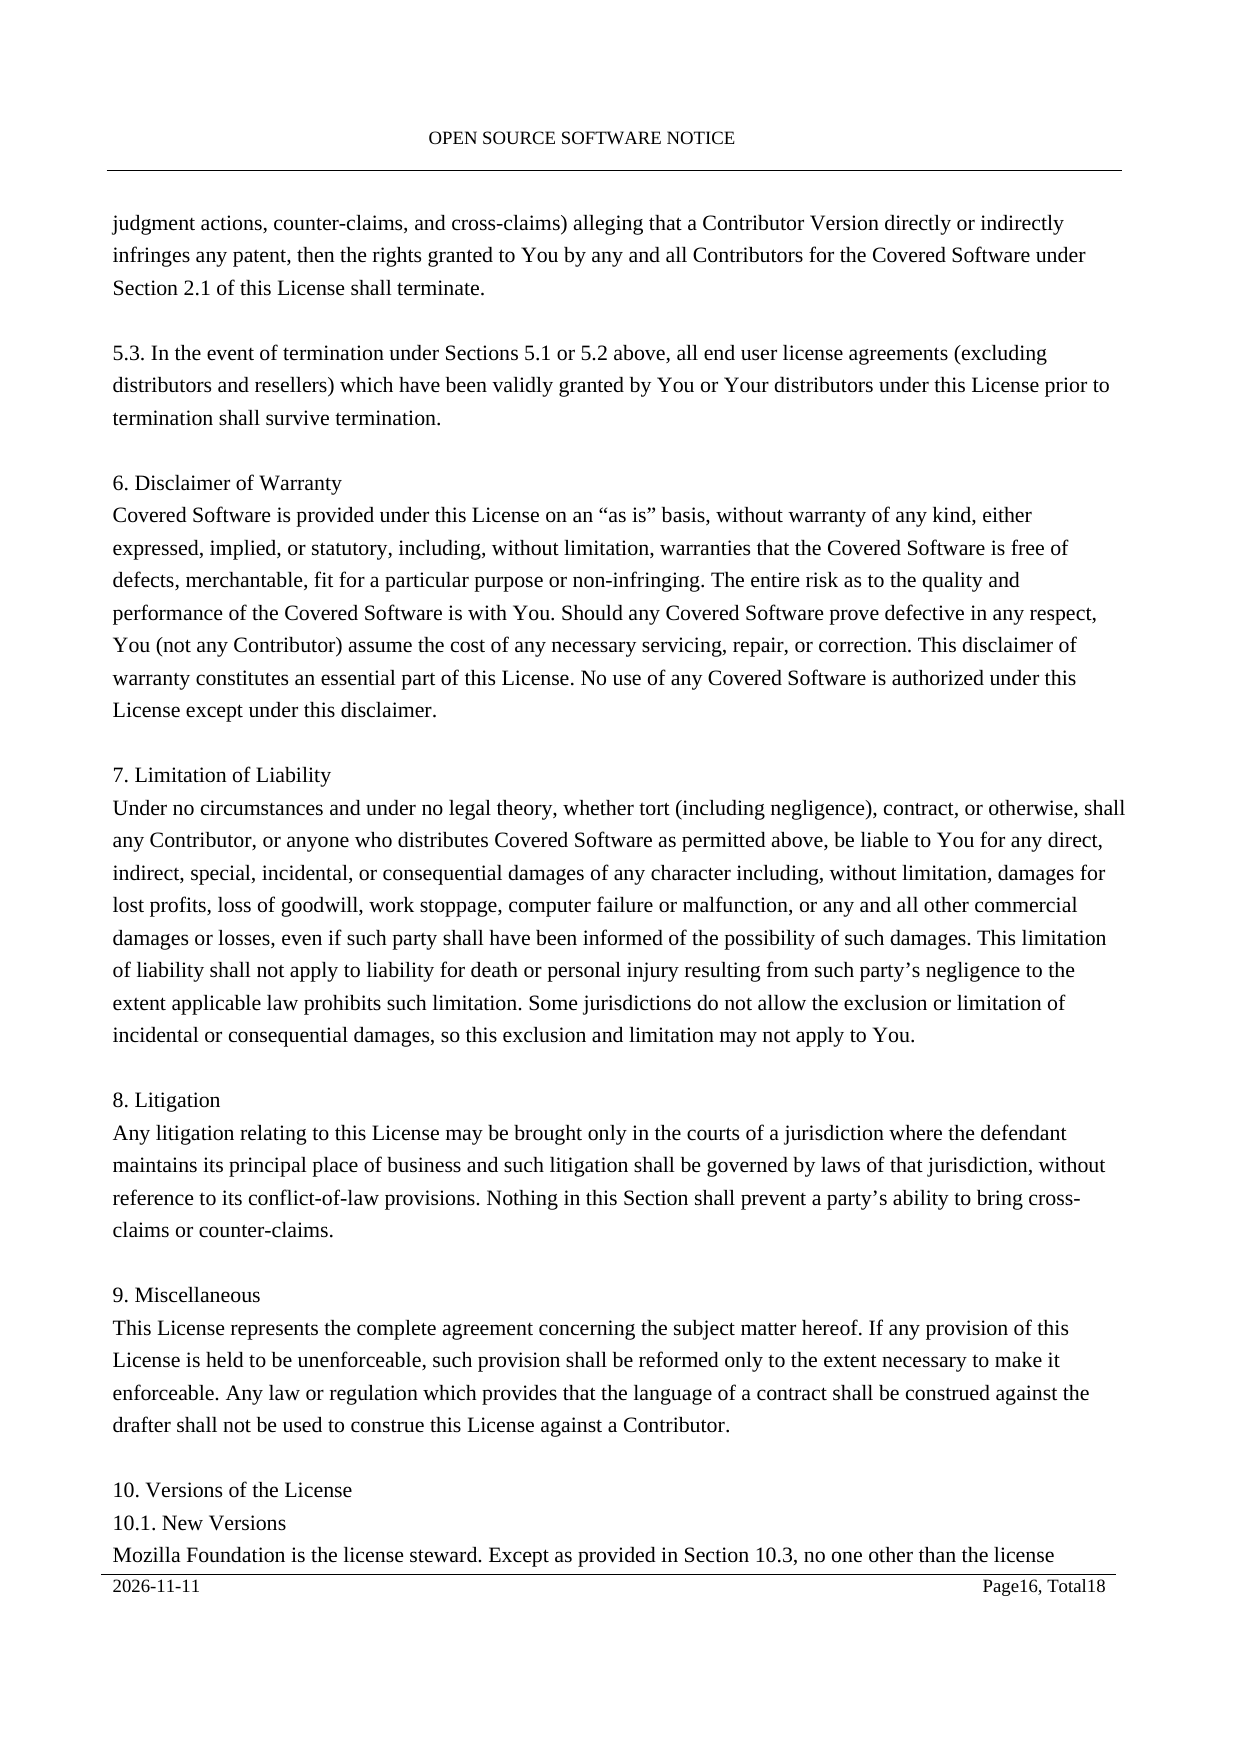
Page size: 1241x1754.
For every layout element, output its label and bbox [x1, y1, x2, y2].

text [112, 206, 1128, 1571]
